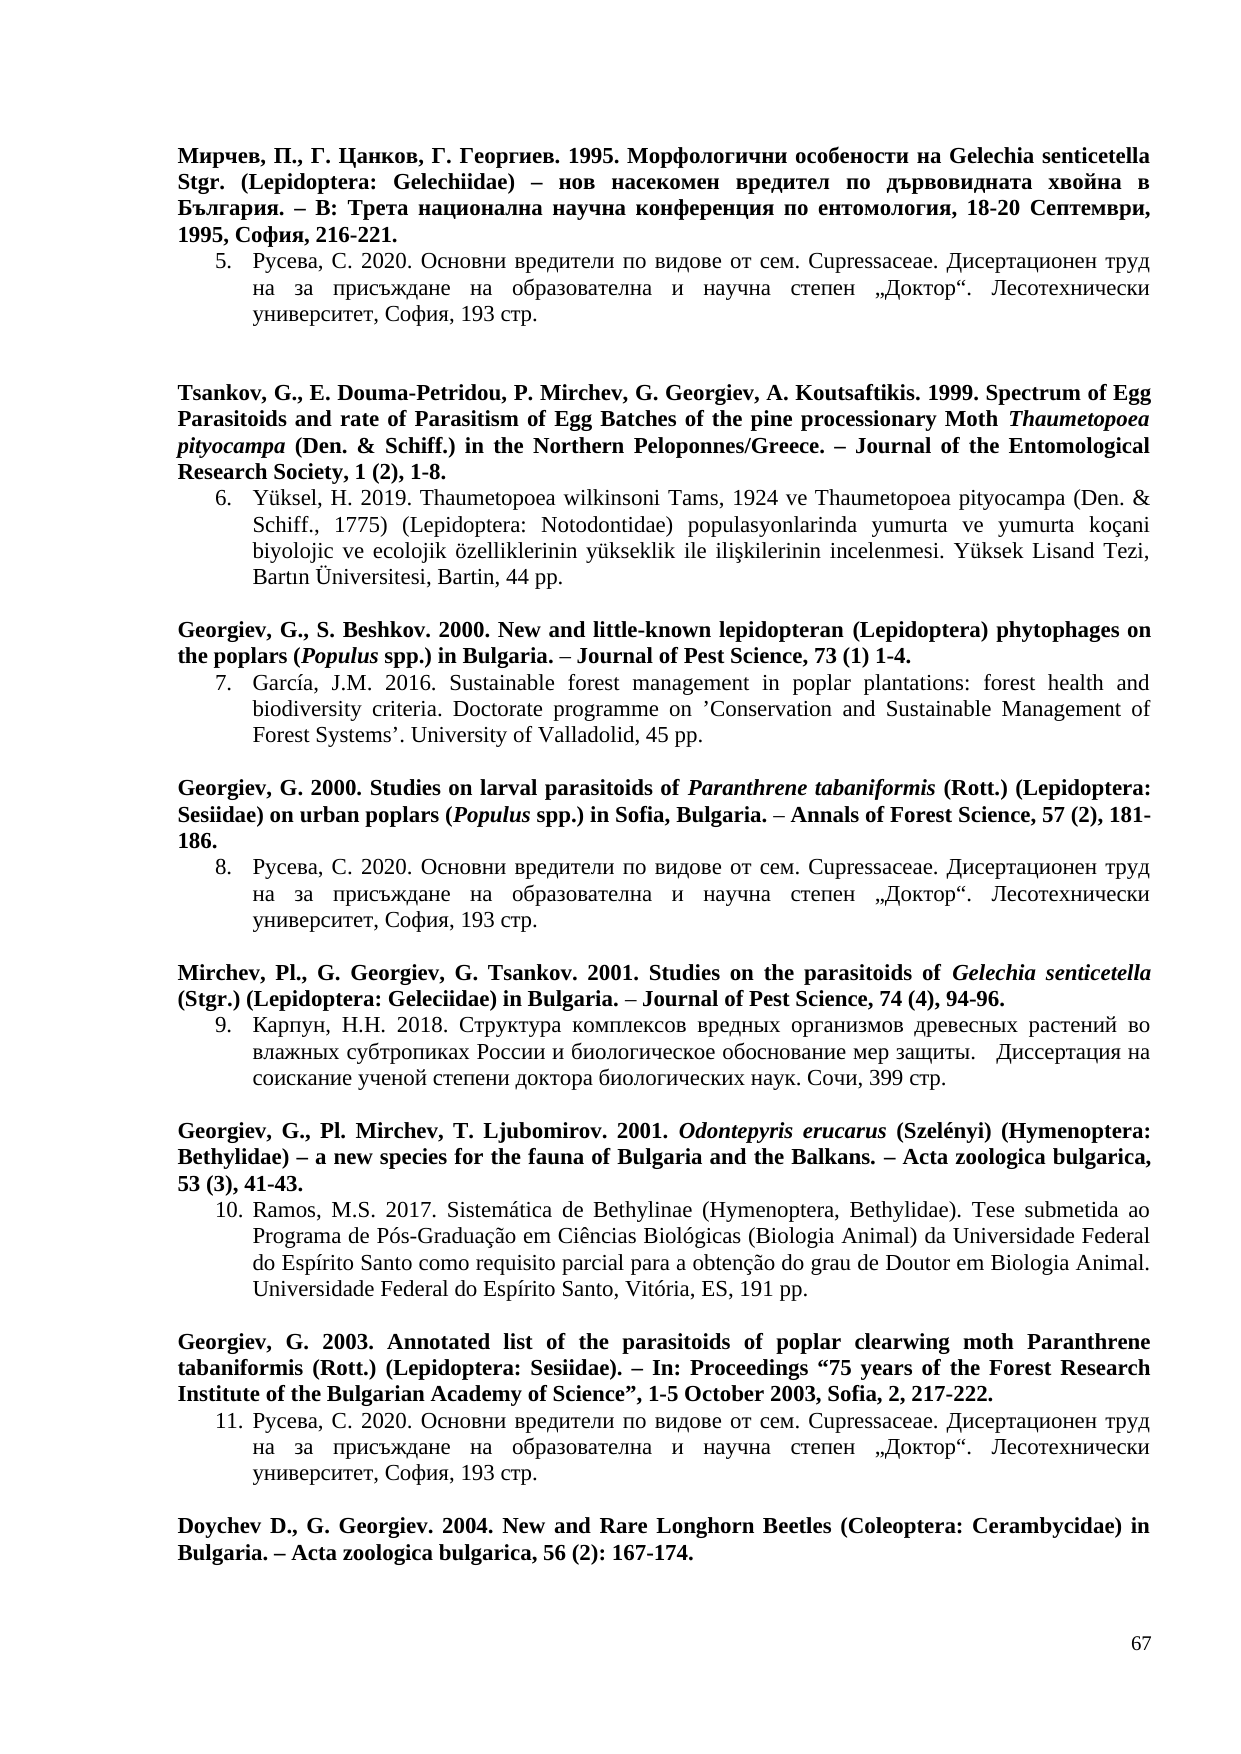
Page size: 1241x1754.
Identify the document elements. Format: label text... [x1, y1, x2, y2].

list García, J.M. 2016. Sustainable forest management in poplar plantations: forest health and biodiversity criteria. Doctorate programme on ’Conservation and Sustainable Management of Forest Systems’. University of Valladolid, 45 pp. [215, 669, 1152, 748]
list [215, 1407, 1152, 1486]
text Georgiev, G., S. Beshkov. 2000. New and little-known lepidopteran (Lepidoptera) phytophages on the poplars (Populus spp.) in Bulgaria. – Journal of Pest Science, 73 (1) 1-4. [177, 616, 1152, 669]
text Мирчев, П., Г. Цанков, Г. Георгиев. 1995. Морфологични особености на Gelechia senticetella Stgr. (Lepidoptera: Gelechiidae) – нов насекомен вредител по дървовидната хвойна в България. – В: Трета национална научна конференция по ентомология, 18-20 Септември, 1995, София, 216-221. [177, 142, 1152, 247]
list Карпун, Н.Н. 2018. Структура комплексов вредных организмов древесных растений во влажных субтропиках России и биологическое обоснование мер защиты. Диссертация на соискание ученой степени доктора биологических наук. Сочи, 399 стр. [215, 1011, 1152, 1091]
text Doychev D., G. Georgiev. 2004. New and Rare Longhorn Beetles (Coleoptera: Cerambycidae) in Bulgaria. – Acta zoologica bulgarica, 56 (2): 167-174. [177, 1512, 1152, 1565]
text Mirchev, Pl., G. Georgiev, G. Tsankov. 2001. Studies on the parasitoids of Gelechia senticetella (Stgr.) (Lepidoptera: Geleciidae) in Bulgaria. – Journal of Pest Science, 74 (4), 94-96. [177, 959, 1152, 1011]
text Georgiev, G. 2003. Annotated list of the parasitoids of poplar clearwing moth Paranthrene tabaniformis (Rott.) (Lepidoptera: Sesiidae). – In: Proceedings “75 years of the Forest Research Institute of the Bulgarian Academy of Science”, 1-5 October 2003, Sofia, 2, 217-222. [177, 1328, 1152, 1407]
list Yüksel, H. 2019. Thaumetopoea wilkinsoni Tams, 1924 ve Thaumetopoea pityocampa (Den. & Schiff., 1775) (Lepidoptera: Notodontidae) populasyonlarinda yumurta ve yumurta koçani biyolojic ve ecolojik özelliklerinin yükseklik ile ilişkilerinin incelenmesi. Yüksek Lisand Tezi, Bartın Üniversitesi, Bartin, 44 pp. [215, 484, 1152, 590]
text Tsankov, G., E. Douma-Petridou, P. Mirchev, G. Georgiev, A. Koutsaftikis. 1999. Spectrum of Egg Parasitoids and rate of Parasitism of Egg Batches of the pine processionary Moth Thaumetopoea pityocampa (Den. & Schiff.) in the Northern Peloponnes/Greece. – Journal of the Entomological Research Society, 1 (2), 1-8. [177, 379, 1152, 484]
text Georgiev, G. 2000. Studies on larval parasitoids of Paranthrene tabaniformis (Rott.) (Lepidoptera: Sesiidae) on urban poplars (Populus spp.) in Sofia, Bulgaria. – Annals of Forest Science, 57 (2), 181-186. [177, 774, 1152, 853]
list Ramos, M.S. 2017. Sistemática de Bethylinae (Hymenoptera, Bethylidae). Tese submetida ao Programa de Pós-Graduação em Ciências Biológicas (Biologia Animal) da Universidade Federal do Espírito Santo como requisito parcial para a obtenção do grau de Doutor em Biologia Animal. Universidade Federal do Espírito Santo, Vitória, ES, 191 pp. [215, 1196, 1152, 1301]
text Georgiev, G., Pl. Mirchev, T. Ljubomirov. 2001. Odontepyris erucarus (Szelényi) (Hymenoptera: Bethylidae) – a new species for the fauna of Bulgaria and the Balkans. – Acta zoologica bulgarica, 53 (3), 41-43. [177, 1117, 1152, 1196]
